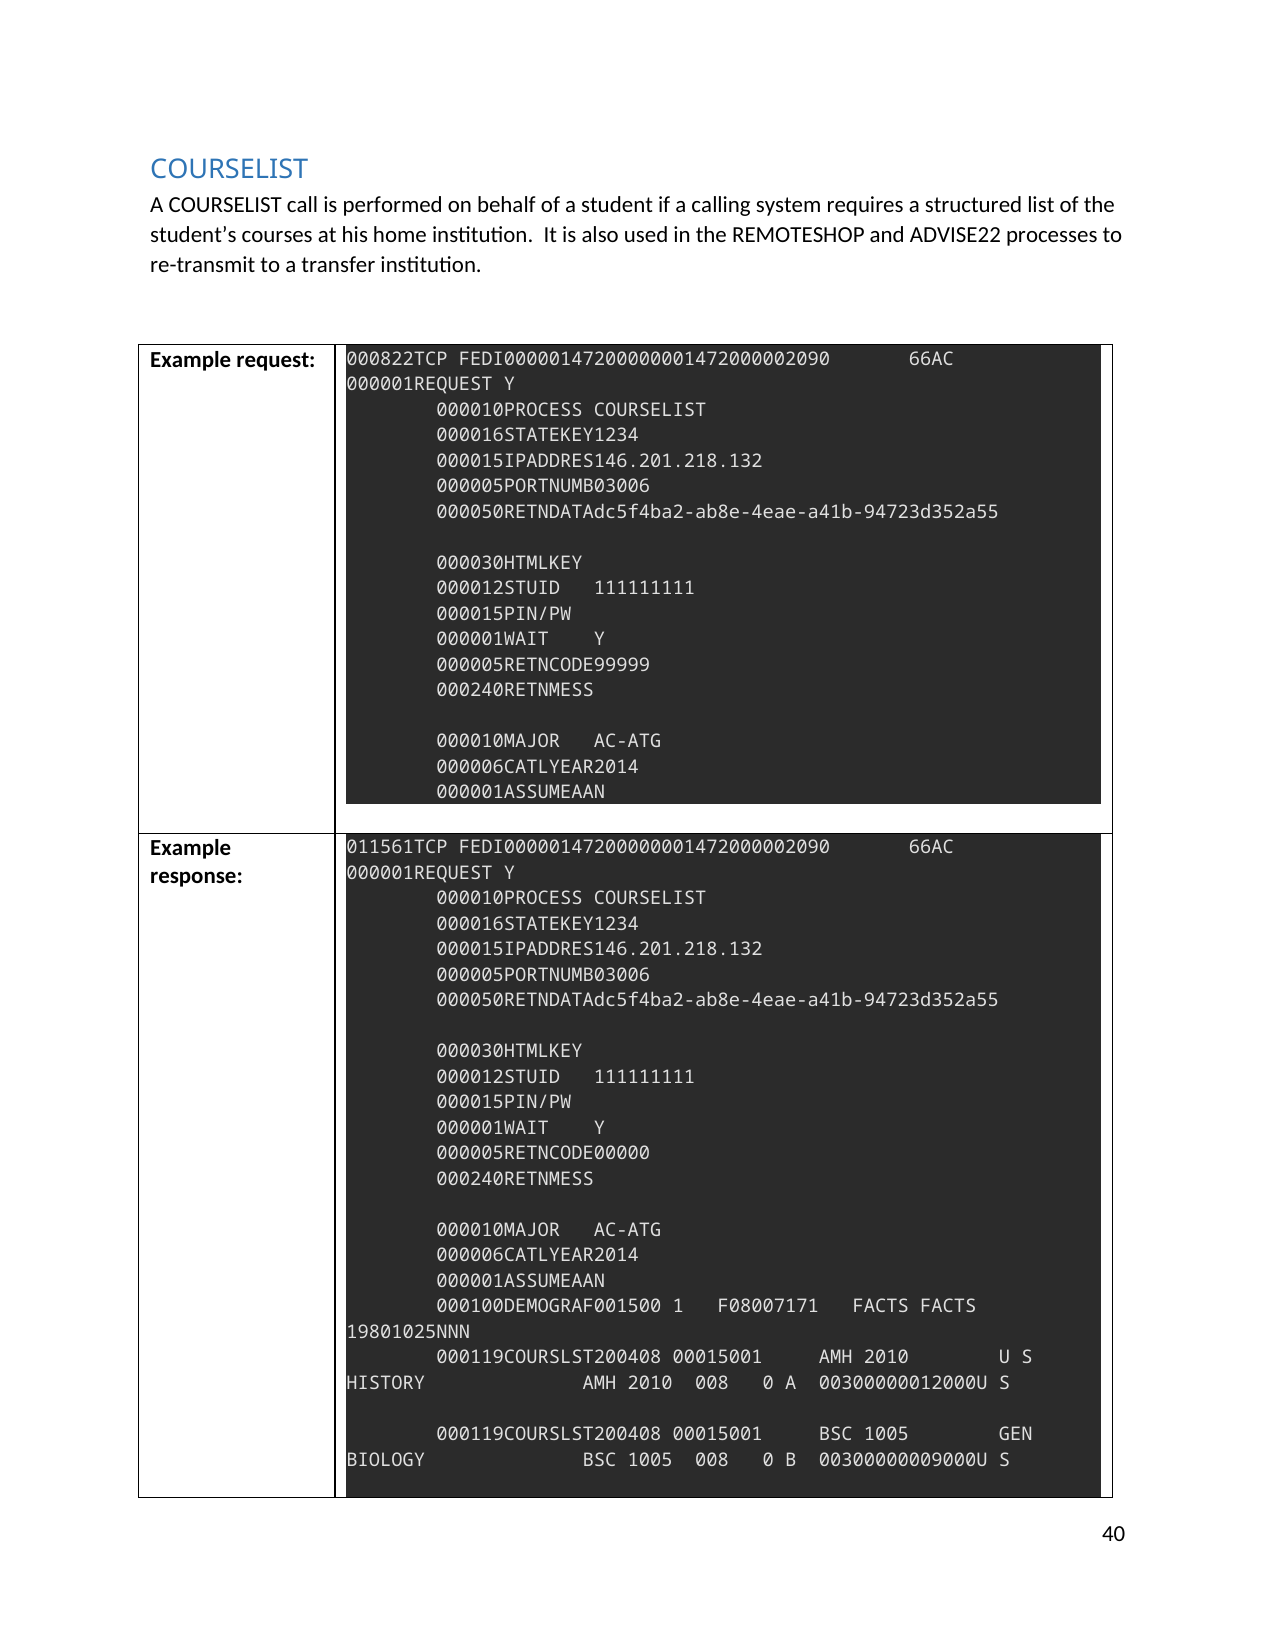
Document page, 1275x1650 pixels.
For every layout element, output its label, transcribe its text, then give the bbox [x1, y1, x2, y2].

table_header 000822TCP FEDI00000147200000001472000002090 66AC 000001REQUEST Y 000010PROCESS COURSELIST 000016STATEKEY1234 000015IPADDRES146.201.218.132 000005PORTNUMB03006 000050RETNDATAdc5f4ba2-ab8e-4eae-a41b-94723d352a55 000030HTMLKEY 000012STUID 111111111 000015PIN/PW 000001WAIT Y 000005RETNCODE99999 000240RETNMESS 000010MAJOR AC-ATG 000006CATLYEAR2014 000001ASSUMEAAN [336, 345, 1112, 832]
table_header Example request: [139, 345, 334, 832]
text A COURSELIST call is performed on behalf of a student if a calling system requires a structured list of the student’s courses at his home institution. It is also used in the REMOTESHOP and ADVISE22 processes to re-transmit to a transfer institution. [150, 190, 1125, 278]
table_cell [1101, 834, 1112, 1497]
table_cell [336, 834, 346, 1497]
table_cell Example response: [139, 834, 334, 1497]
subtitle COURSELIST [150, 150, 1125, 187]
